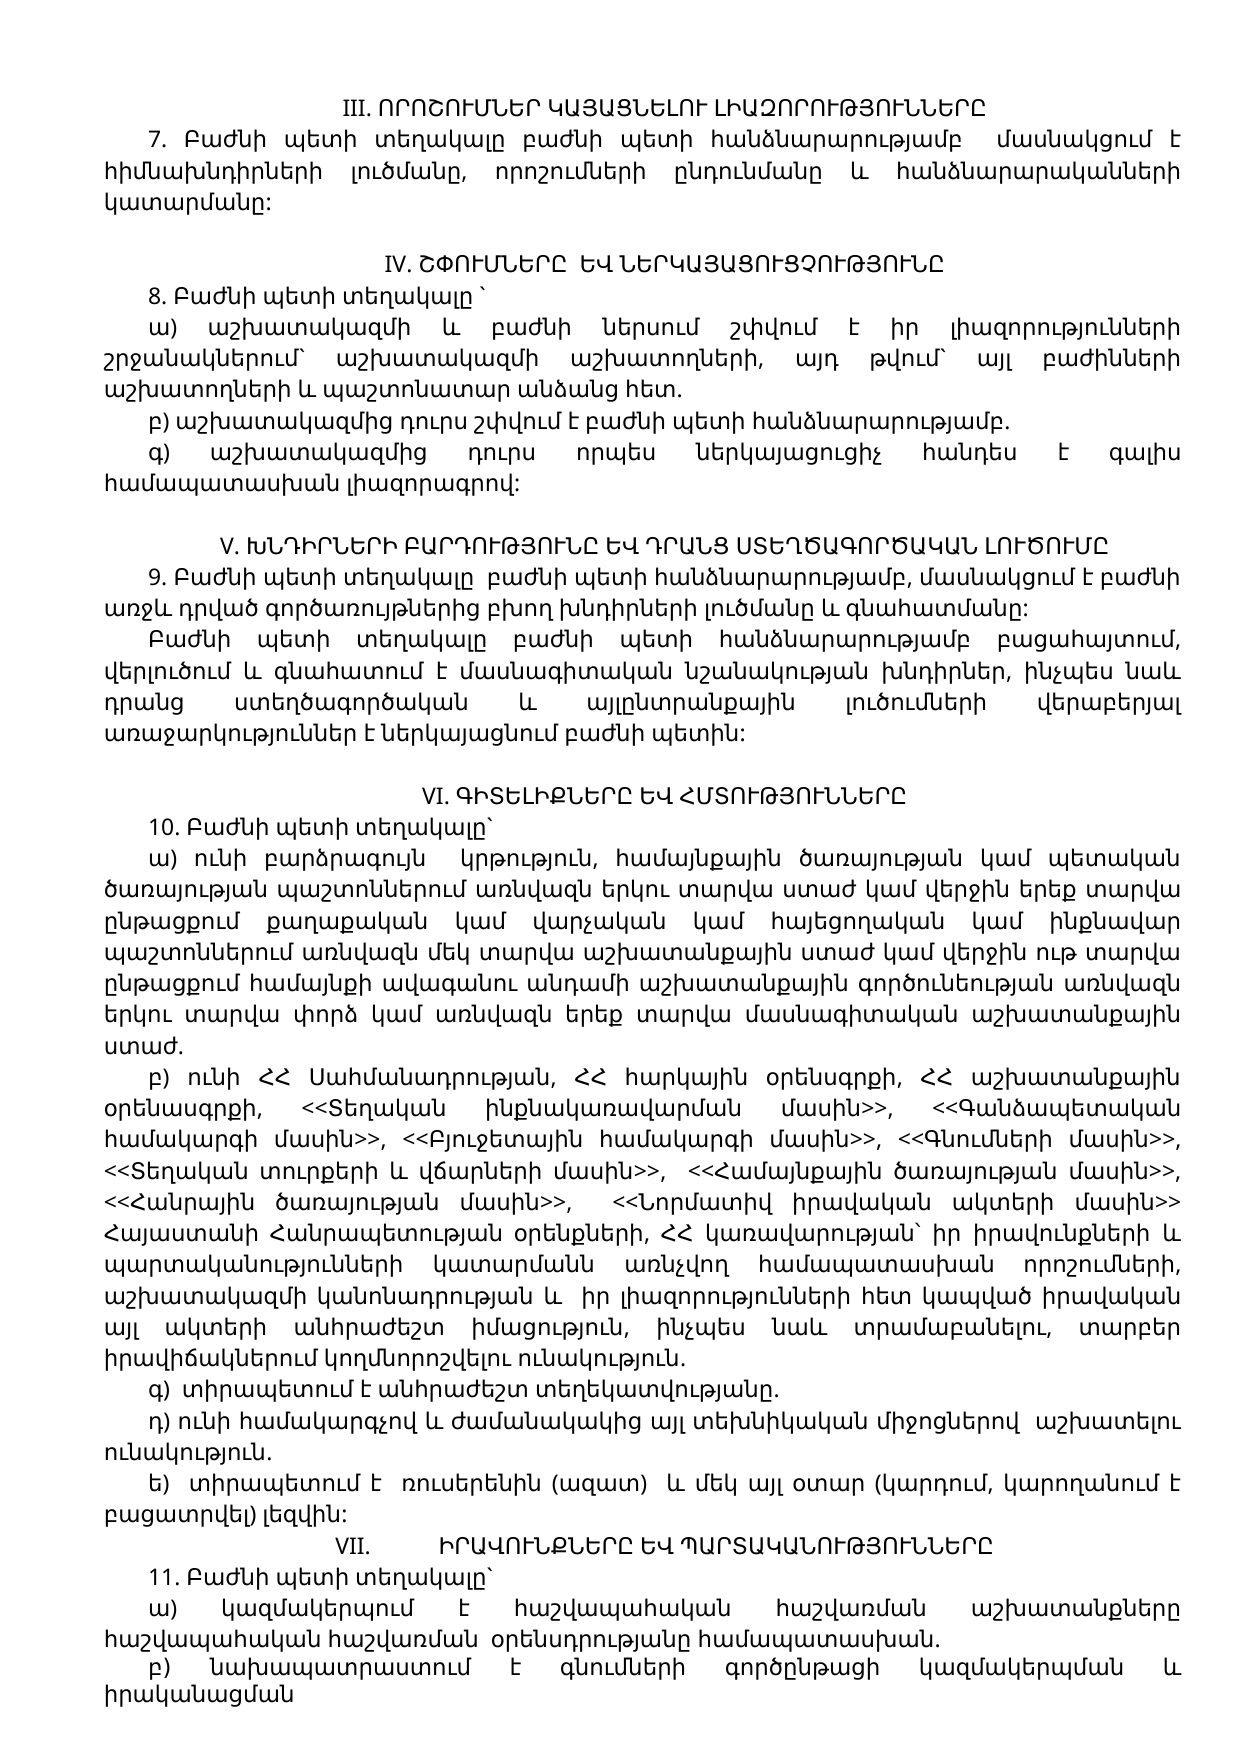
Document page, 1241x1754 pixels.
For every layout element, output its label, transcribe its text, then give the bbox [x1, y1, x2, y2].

text ա) աշխատակազմի և բաժնի ներսում շփվում է իր լիազորությունների շրջանակներում` աշխատակազմի աշխատողների, այդ թվում` այլ բաժինների աշխատողների և պաշտոնատար անձանց հետ. [103, 311, 1181, 404]
text VII. ԻՐԱՎՈՒՆՔՆԵՐԸ ԵՎ ՊԱՐՏԱԿԱՆՈՒԹՅՈՒՆՆԵՐԸ [103, 1529, 1181, 1561]
text V. ԽՆԴԻՐՆԵՐԻ ԲԱՐԴՈՒԹՅՈՒՆԸ ԵՎ ԴՐԱՆՑ ՍՏԵՂԾԱԳՈՐԾԱԿԱՆ ԼՈՒԾՈՒՄԸ [103, 529, 1181, 561]
text 8. Բաժնի պետի տեղակալը ` [103, 279, 1181, 311]
text III. ՈՐՈՇՈՒՄՆԵՐ ԿԱՅԱՑՆԵԼՈՒ ԼԻԱԶՈՐՈՒԹՅՈՒՆՆԵՐԸ [103, 92, 1181, 123]
text IV. ՇՓՈՒՄՆԵՐԸ ԵՎ ՆԵՐԿԱՅԱՑՈՒՑՉՈՒԹՅՈՒՆԸ [103, 248, 1181, 279]
text բ) աշխատակազմից դուրս շփվում է բաժնի պետի հանձնարարությամբ. [103, 404, 1181, 436]
text Բաժնի պետի տեղակալը բաժնի պետի հանձնարարությամբ բացահայտում, վերլուծում և գնահատում է մասնագիտական նշանակության խնդիրներ, ինչպես նաև դրանց ստեղծագործական և այլընտրանքային լուծումների վերաբերյալ առաջարկություններ է ներկայացնում բաժնի պետին: [103, 623, 1181, 748]
text 11. Բաժնի պետի տեղակալը` [103, 1561, 1181, 1592]
text բ) ունի ՀՀ Սահմանադրության, ՀՀ հարկային օրենսգրքի, ՀՀ աշխատանքային օրենասգրքի, <<Տեղական ինքնակառավարման մասին>>, <<Գանձապետական համակարգի մասին>>, <<Բյուջետային համակարգի մասին>>, <<Գնումների մասին>>, <<Տեղական տուրքերի և վճարների մասին>>, <<Համայնքային ծառայության մասին>>, <<Հանրային ծառայության մասին>>, <<Նորմատիվ իրավական ակտերի մասին>> Հայաստանի Հանրապետության օրենքների, ՀՀ կառավարության՝ իր իրավունքների և պարտականությունների կատարմանն առնչվող համապատասխան որոշումների, աշխատակազմի կանոնադրության և իր լիազորությունների հետ կապված իրավական այլ ակտերի անհրաժեշտ իմացություն, ինչպես նաև տրամաբանելու, տարբեր իրավիճակներում կողմնորոշվելու ունակություն. [103, 1061, 1181, 1373]
text գ) աշխատակազմից դուրս որպես ներկայացուցիչ հանդես է գալիս համապատասխան լիազորագրով: [103, 436, 1181, 498]
text 10. Բաժնի պետի տեղակալը` [103, 811, 1181, 842]
text 7. Բաժնի պետի տեղակալը բաժնի պետի հանձնարարությամբ մասնակցում է հիմնախնդիրների լուծմանը, որոշումների ընդունմանը և հանձնարարականների կատարմանը: [103, 123, 1181, 217]
text ա) ունի բարձրագույն կրթություն, համայնքային ծառայության կամ պետական ծառայության պաշտոններում առնվազն երկու տարվա ստաժ կամ վերջին երեք տարվա ընթացքում քաղաքական կամ վարչական կամ հայեցողական կամ ինքնավար պաշտոններում առնվազն մեկ տարվա աշխատանքային ստաժ կամ վերջին ութ տարվա ընթացքում համայնքի ավագանու անդամի աշխատանքային գործունեության առնվազն երկու տարվա փորձ կամ առնվազն երեք տարվա մասնագիտական աշխատանքային ստաժ. [103, 842, 1181, 1061]
text գ) տիրապետում է անհրաժեշտ տեղեկատվությանը. [103, 1373, 1181, 1404]
text 9. Բաժնի պետի տեղակալը բաժնի պետի հանձնարարությամբ, մասնակցում է բաժնի առջև դրված գործառույթներից բխող խնդիրների լուծմանը և գնահատմանը: [103, 561, 1181, 623]
text բ) նախապատրաստում է գնումների գործընթացի կազմակերպման և իրականացման [103, 1654, 1181, 1708]
text ե) տիրապետում է ռուսերենին (ազատ) և մեկ այլ օտար (կարդում, կարողանում է բացատրվել) լեզվին: [103, 1467, 1181, 1529]
text VI. ԳԻՏԵԼԻՔՆԵՐԸ ԵՎ ՀՄՏՈՒԹՅՈՒՆՆԵՐԸ [103, 779, 1181, 811]
text դ) ունի համակարգչով և ժամանակակից այլ տեխնիկական միջոցներով աշխատելու ունակություն. [103, 1404, 1181, 1467]
text ա) կազմակերպում է հաշվապահական հաշվառման աշխատանքները հաշվապահական հաշվառման օրենսդրությանը համապատասխան. [103, 1592, 1181, 1654]
